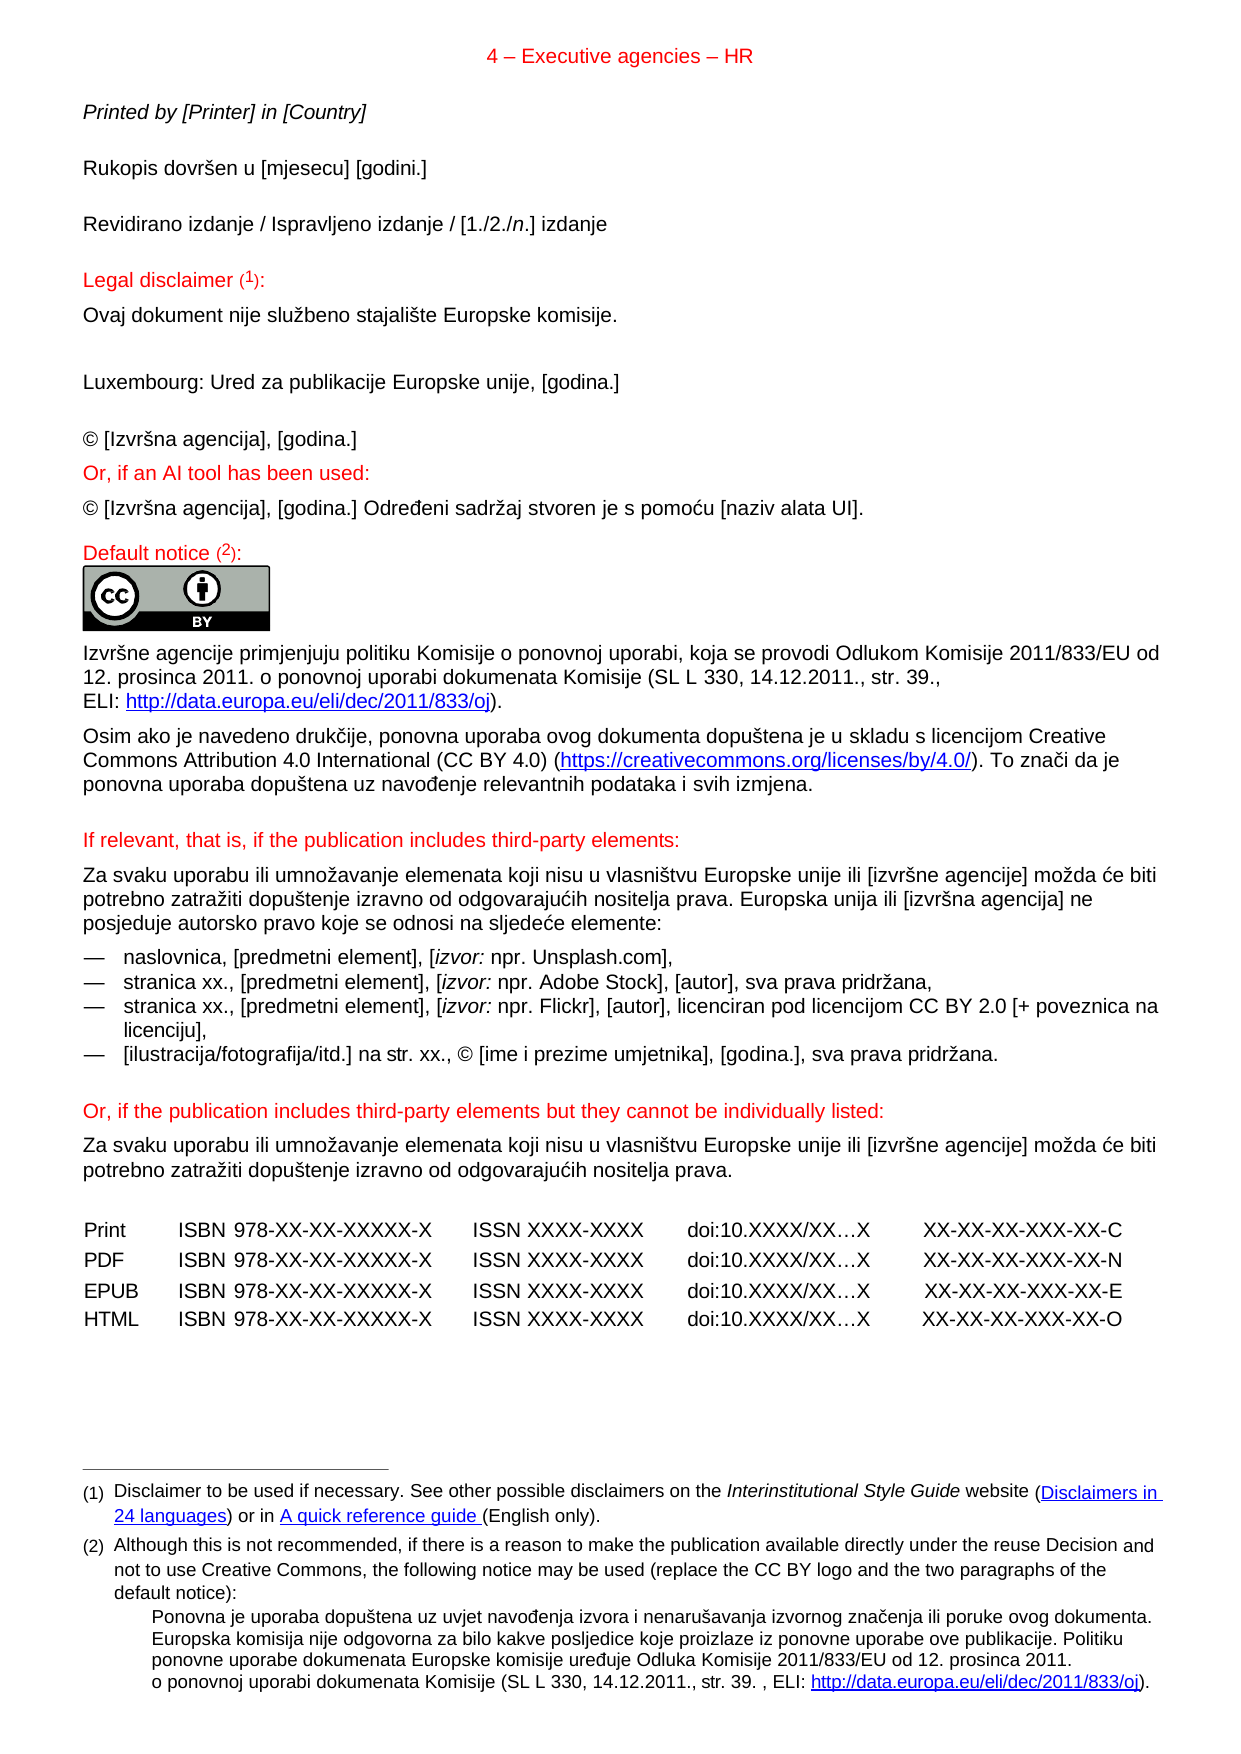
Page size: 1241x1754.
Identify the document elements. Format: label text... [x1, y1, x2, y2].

table_header Print [78, 1219, 159, 1246]
table_header ISSN XXXX-XXXX [452, 1219, 664, 1246]
table_cell ISBN 978-XX-XX-XXXXX-X [159, 1276, 452, 1306]
table_header ISBN 978-XX-XX-XXXXX-X [159, 1219, 452, 1246]
text Osim ako je navedeno drukčije, ponovna uporaba ovog dokumenta dopuštena je u skladu s licencijom Creative Commons Attribution 4.0 International (CC BY 4.0) (https://creativecommons.org/licenses/by/4.0/). To znači da je ponovna uporaba dopuštena uz navođenje relevantnih podataka i svih izmjena. [83, 723, 1166, 796]
table_cell PDF [78, 1246, 159, 1276]
list stranica xx., [predmetni element], [izvor: npr. Flickr], [autor], licenciran pod licencijom CC BY 2.0 [+ poveznica na licenciju], [84, 994, 1166, 1042]
list Although this is not recommended, if there is a reason to make the publication available directly under the reuse Decision and not to use Creative Commons, the following notice may be used (replace the CC BY logo and the two paragraphs of the default notice): [83, 1534, 1166, 1604]
text © [Izvršna agencija], [godina.] [83, 426, 1166, 450]
table_cell doi:10.XXXX/XX…X [664, 1246, 893, 1276]
text If relevant, that is, if the publication includes third-party elements: [83, 828, 1166, 852]
list stranica xx., [predmetni element], [izvor: npr. Adobe Stock], [autor], sva prava pridržana, [84, 969, 1166, 993]
list [ilustracija/fotografija/itd.] na str. xx., © [ime i prezime umjetnika], [godina.], sva prava pridržana. [84, 1042, 1166, 1066]
text Default notice (2): [83, 539, 1166, 565]
table_cell EPUB [78, 1276, 159, 1306]
table_cell XX-XX-XX-XXX-XX-N [893, 1246, 1123, 1276]
table_cell doi:10.XXXX/XX…X [664, 1306, 893, 1333]
table_cell ISSN XXXX-XXXX [452, 1246, 664, 1276]
text Za svaku uporabu ili umnožavanje elemenata koji nisu u vlasništvu Europske unije ili [izvršne agencije] možda će biti potrebno zatražiti dopuštenje izravno od odgovarajućih nositelja prava. Europska unija ili [izvršna agencija] ne posjeduje autorsko pravo koje se odnosi na sljedeće elemente: [83, 862, 1166, 935]
table_cell HTML [78, 1306, 159, 1333]
table_cell ISSN XXXX-XXXX [452, 1306, 664, 1333]
text Za svaku uporabu ili umnožavanje elemenata koji nisu u vlasništvu Europske unije ili [izvršne agencije] možda će biti potrebno zatražiti dopuštenje izravno od odgovarajućih nositelja prava. [83, 1133, 1166, 1181]
text Printed by [Printer] in [Country] [83, 99, 1166, 123]
text 4 – Executive agencies – HR [74, 44, 1166, 68]
table_header XX-XX-XX-XXX-XX-C [893, 1219, 1123, 1246]
text © [Izvršna agencija], [godina.] Određeni sadržaj stvoren je s pomoću [naziv alata UI]. [83, 496, 1166, 520]
picture [183, 570, 221, 607]
text Or, if the publication includes third-party elements but they cannot be individually listed: [83, 1098, 1166, 1122]
text Legal disclaimer (1): [83, 236, 1152, 292]
table_header doi:10.XXXX/XX…X [664, 1219, 893, 1246]
text Ovaj dokument nije službeno stajalište Europske komisije. [83, 303, 1166, 327]
table_cell ISBN 978-XX-XX-XXXXX-X [159, 1246, 452, 1276]
text Luxembourg: Ured za publikacije Europske unije, [godina.] [83, 370, 1166, 394]
text Revidirano izdanje / Ispravljeno izdanje / [1./2./n.] izdanje [83, 180, 1152, 236]
list Disclaimer to be used if necessary. See other possible disclaimers on the Interinstitutional Style Guide website (Disclaimers in 24 languages) or in A quick reference guide (English only). [83, 1480, 1166, 1527]
table_cell ISSN XXXX-XXXX [452, 1276, 664, 1306]
text Izvršne agencije primjenjuju politiku Komisije o ponovnoj uporabi, koja se provodi Odlukom Komisije 2011/833/EU od 12. prosinca 2011. o ponovnoj uporabi dokumenata Komisije (SL L 330, 14.12.2011., str. 39., ELI: http://data.europa.eu/eli/dec/2011/833/oj). [83, 641, 1166, 713]
table_cell ISBN 978-XX-XX-XXXXX-X [159, 1306, 452, 1333]
table_cell XX-XX-XX-XXX-XX-O [893, 1306, 1123, 1333]
table_cell doi:10.XXXX/XX…X [664, 1276, 893, 1306]
text Or, if an AI tool has been used: [83, 461, 1166, 485]
text Rukopis dovršen u [mjesecu] [godini.] [83, 156, 1166, 180]
text Ponovna je uporaba dopuštena uz uvjet navođenja izvora i nenarušavanja izvornog značenja ili poruke ovog dokumenta. Europska komisija nije odgovorna za bilo kakve posljedice koje proizlaze iz ponovne uporabe ove publikacije. Politiku ponovne uporabe dokumenata Europske komisije uređuje Odluka Komisije 2011/833/EU od 12. prosinca 2011. o ponovnoj uporabi dokumenata Komisije (SL L 330, 14.12.2011., str. 39. , ELI: http://data.europa.eu/eli/dec/2011/833/oj). [151, 1606, 1166, 1692]
list naslovnica, [predmetni element], [izvor: npr. Unsplash.com], [84, 945, 1166, 969]
table_cell XX-XX-XX-XXX-XX-E [893, 1276, 1123, 1306]
